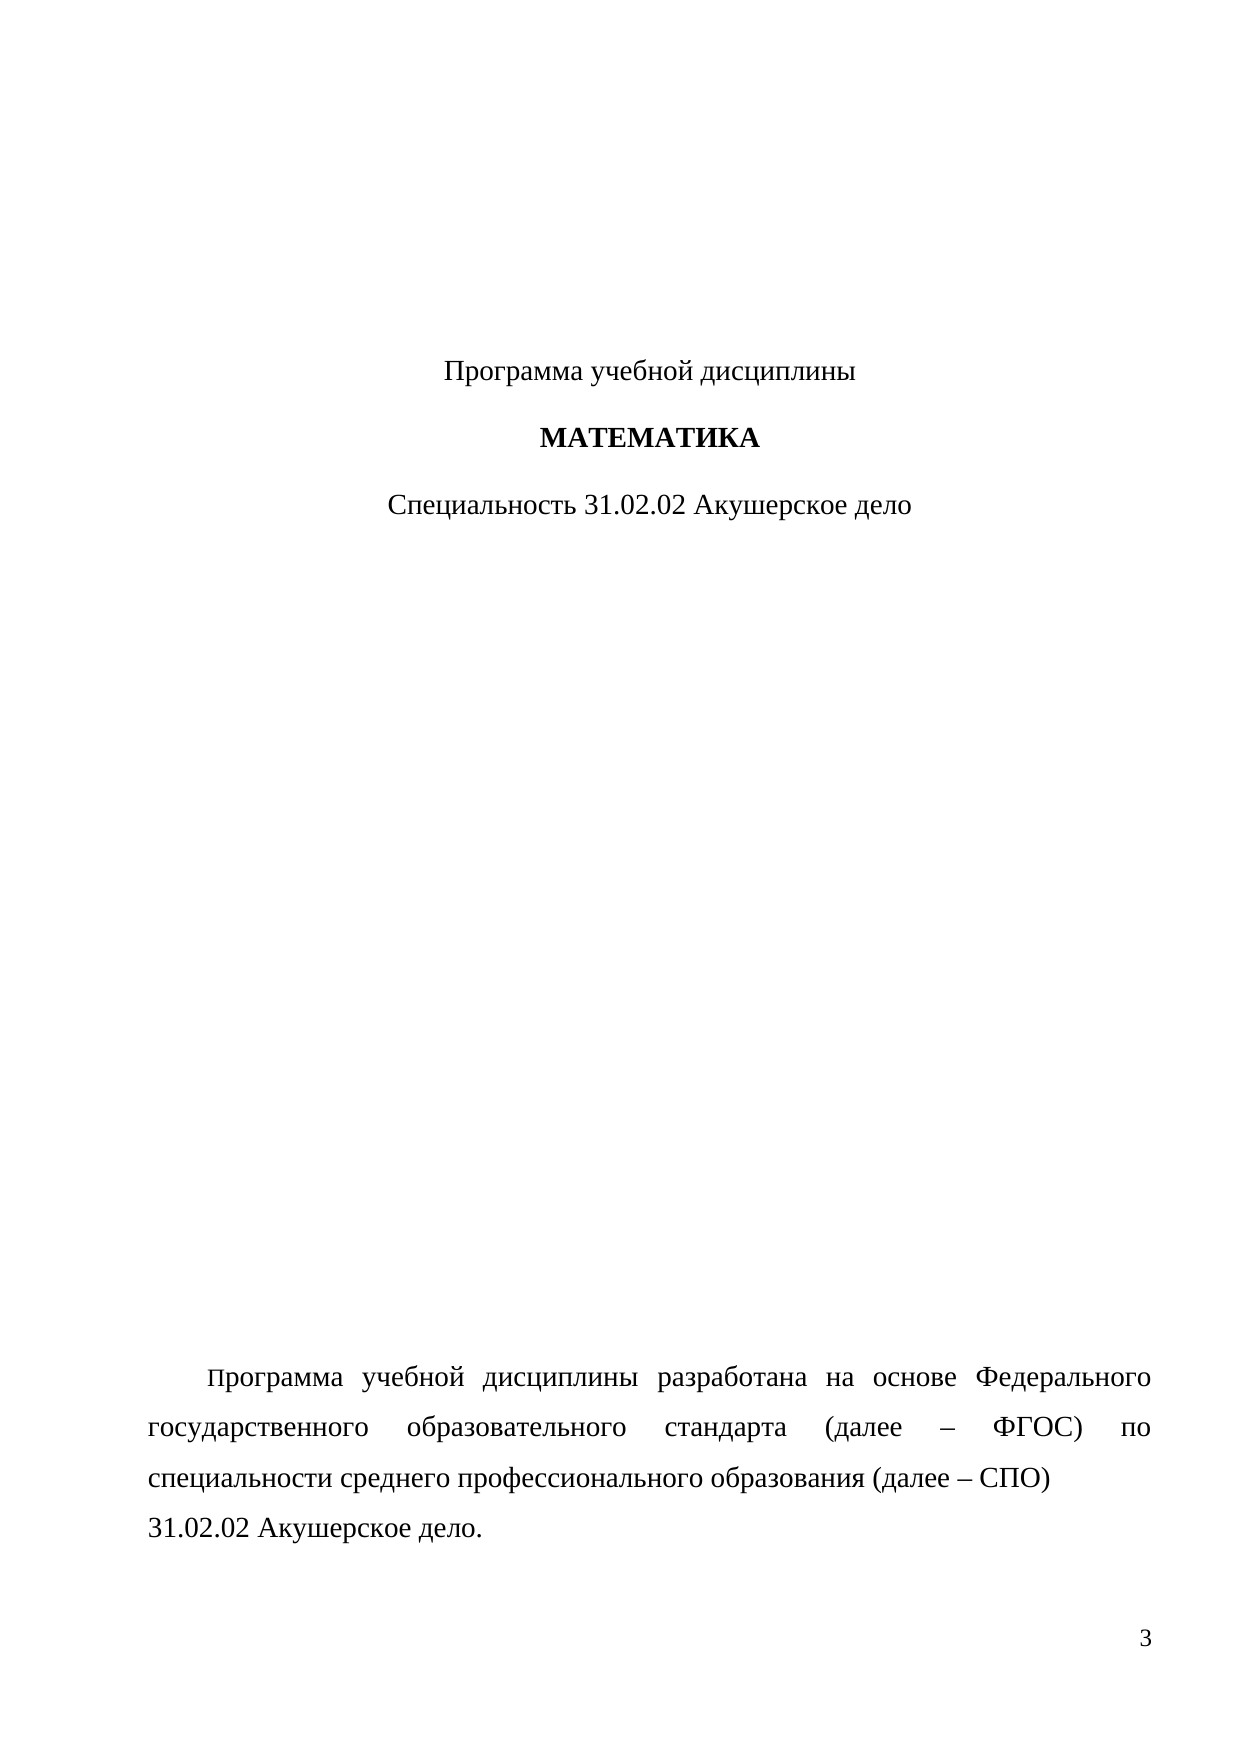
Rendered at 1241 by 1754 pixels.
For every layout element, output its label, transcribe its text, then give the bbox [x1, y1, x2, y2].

title 31.02.02 Акушерское дело. [148, 1510, 1152, 1544]
text Программа учебной дисциплины [148, 353, 1152, 386]
text Программа учебной дисциплины разработана на основе Федерального государственного образовательного стандарта (далее – ФГОС) по специальности среднего профессионального образования (далее – СПО) [148, 1359, 1152, 1493]
text Специальность 31.02.02 Акушерское дело [148, 487, 1152, 521]
text МАТЕМАТИКА [148, 420, 1152, 453]
